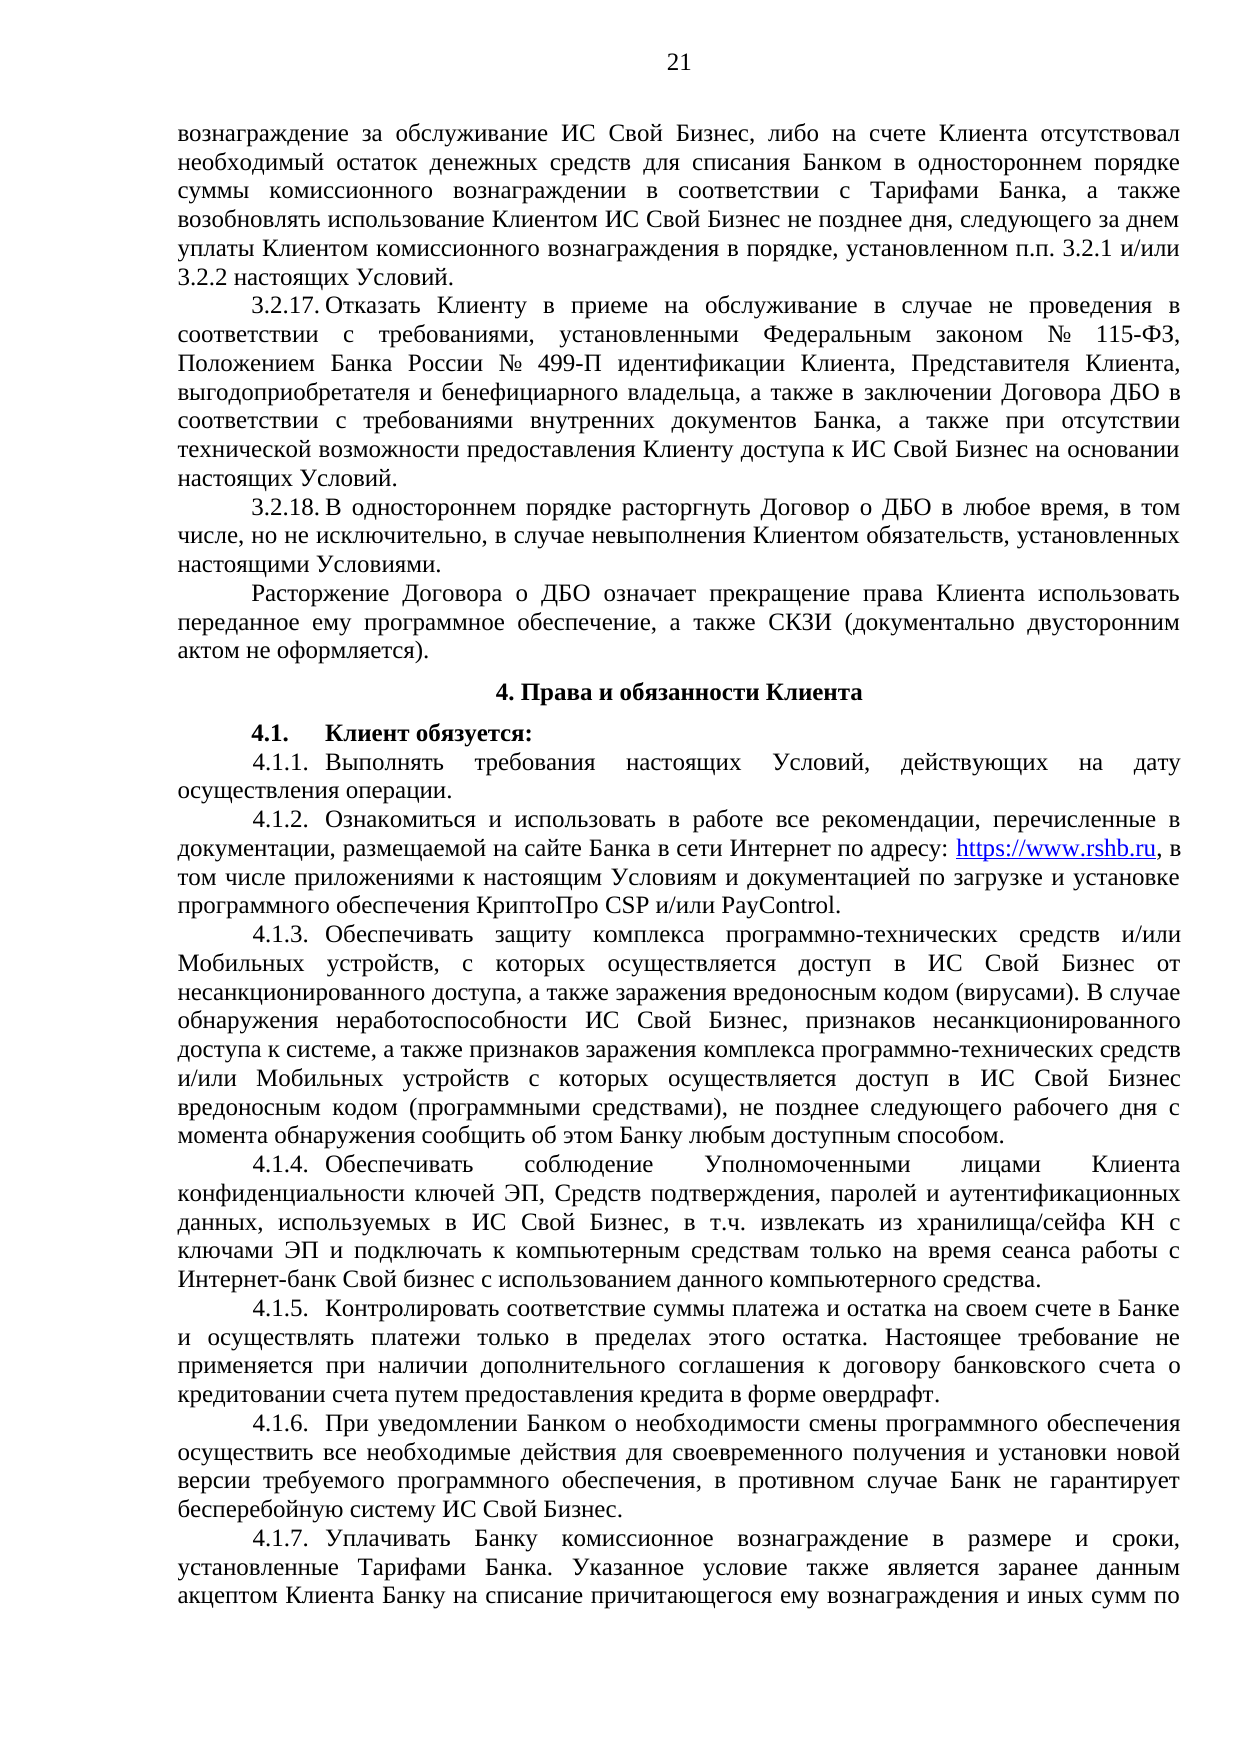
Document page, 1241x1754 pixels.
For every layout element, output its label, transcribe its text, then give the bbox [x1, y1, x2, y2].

list Контролировать соответствие суммы платежа и остатка на своем счете в Банке и осуществлять платежи только в пределах этого остатка. Настоящее требование не применяется при наличии дополнительного соглашения к договору банковского счета о кредитовании счета путем предоставления кредита в форме овердрафт. [177, 1293, 1181, 1408]
list Обеспечивать соблюдение Уполномоченными лицами Клиента конфиденциальности ключей ЭП, Средств подтверждения, паролей и аутентификационных данных, используемых в ИС Свой Бизнес, в т.ч. извлекать из хранилища/сейфа КН с ключами ЭП и подключать к компьютерным средствам только на время сеанса работы с Интернет-банк Свой бизнес с использованием данного компьютерного средства. [177, 1149, 1181, 1293]
text 4. Права и обязанности Клиента [177, 677, 1181, 706]
text Расторжение Договора о ДБО означает прекращение права Клиента использовать переданное ему программное обеспечение, а также СКЗИ (документально двусторонним актом не оформляется). [177, 578, 1181, 664]
list В одностороннем порядке расторгнуть Договор о ДБО в любое время, в том числе, но не исключительно, в случае невыполнения Клиентом обязательств, установленных настоящими Условиями. [177, 492, 1181, 578]
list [177, 1523, 1181, 1609]
list Обеспечивать защиту комплекса программно-технических средств и/или Мобильных устройств, с которых осуществляется доступ в ИС Свой Бизнес от несанкционированного доступа, а также заражения вредоносным кодом (вирусами). В случае обнаружения неработоспособности ИС Свой Бизнес, признаков несанкционированного доступа к системе, а также признаков заражения комплекса программно-технических средств и/или Мобильных устройств с которых осуществляется доступ в ИС Свой Бизнес вредоносным кодом (программными средствами), не позднее следующего рабочего дня с момента обнаружения сообщить об этом Банку любым доступным способом. [177, 919, 1181, 1149]
list Ознакомиться и использовать в работе все рекомендации, перечисленные в документации, размещаемой на сайте Банка в сети Интернет по адресу: https://www.rshb.ru, в том числе приложениями к настоящим Условиям и документацией по загрузке и установке программного обеспечения КриптоПро CSP и/или PayControl. [177, 804, 1181, 919]
list Выполнять требования настоящих Условий, действующих на дату осуществления операции. [177, 747, 1181, 804]
list Клиент обязуется: [177, 718, 1181, 747]
list Приостанавливать использование Клиентом ИС Свой Бизнес в качестве электронного средства платежа в случае, если Клиентом не уплачивалось комиссионное вознаграждение за обслуживание ИС Свой Бизнес, либо на счете Клиента отсутствовал необходимый остаток денежных средств для списания Банком в одностороннем порядке суммы комиссионного вознаграждении в соответствии с Тарифами Банка, а также возобновлять использование Клиентом ИС Свой Бизнес не позднее дня, следующего за днем уплаты Клиентом комиссионного вознаграждения в порядке, установленном п.п. 3.2.1 и/или 3.2.2 настоящих Условий. [177, 118, 1181, 291]
list Отказать Клиенту в приеме на обслуживание в случае не проведения в соответствии с требованиями, установленными Федеральным законом № 115-ФЗ, Положением Банка России № 499-П идентификации Клиента, Представителя Клиента, выгодоприобретателя и бенефициарного владельца, а также в заключении Договора ДБО в соответствии с требованиями внутренних документов Банка, а также при отсутствии технической возможности предоставления Клиенту доступа к ИС Свой Бизнес на основании настоящих Условий. [177, 291, 1181, 492]
list При уведомлении Банком о необходимости смены программного обеспечения осуществить все необходимые действия для своевременного получения и установки новой версии требуемого программного обеспечения, в противном случае Банк не гарантирует бесперебойную систему ИС Свой Бизнес. [177, 1408, 1181, 1523]
